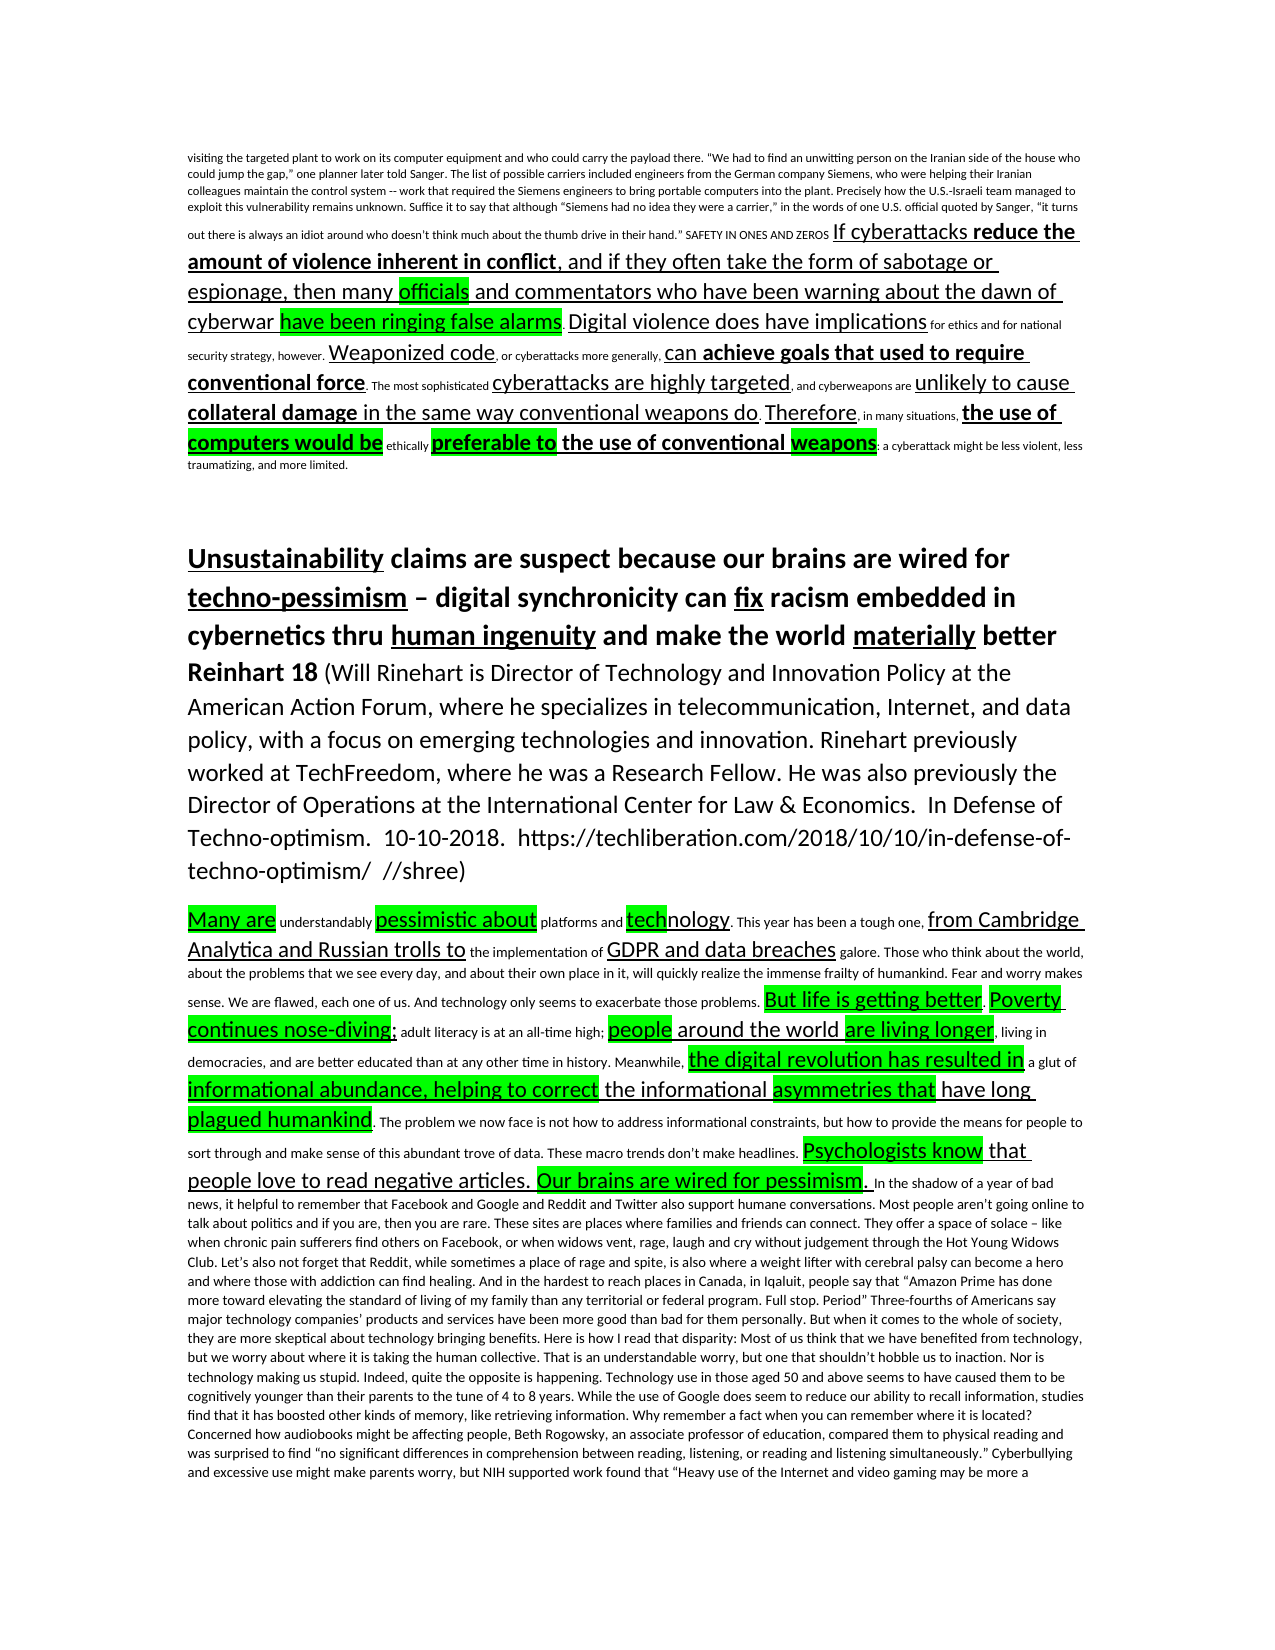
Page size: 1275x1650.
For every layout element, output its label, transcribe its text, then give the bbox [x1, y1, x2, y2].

text Reinhart 18 (Will Rinehart is Director of Technology and Innovation Policy at the American Action Forum, where he specializes in telecommunication, Internet, and data policy, with a focus on emerging technologies and innovation. Rinehart previously worked at TechFreedom, where he was a Research Fellow. He was also previously the Director of Operations at the International Center for Law & Economics. In Defense of Techno-optimism. 10-10-2018. https://techliberation.com/2018/10/10/in-defense-of-techno-optimism/ //shree) [187, 656, 1087, 886]
subtitle Unsustainability claims are suspect because our brains are wired for techno-pessimism – digital synchronicity can fix racism embedded in cybernetics thru human ingenuity and make the world materially better [187, 540, 1087, 653]
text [187, 905, 1087, 1481]
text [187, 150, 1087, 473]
